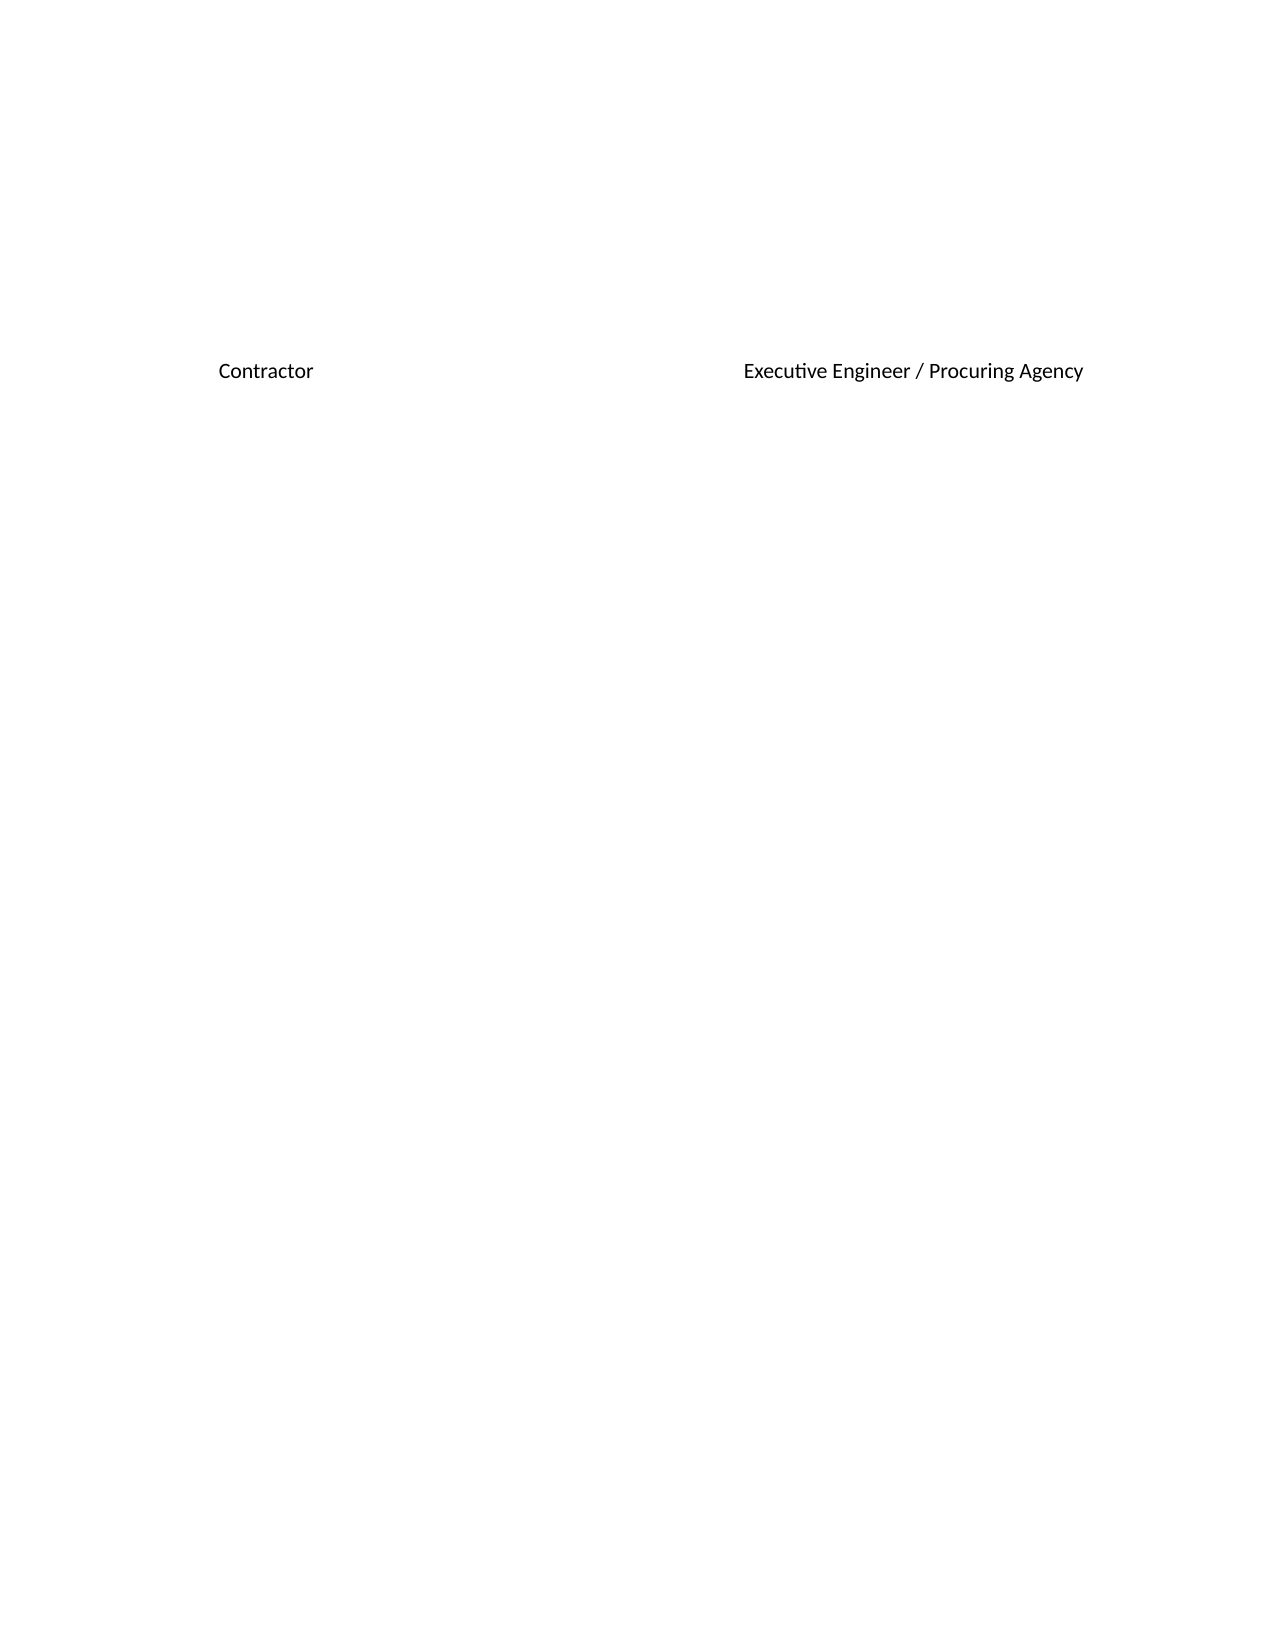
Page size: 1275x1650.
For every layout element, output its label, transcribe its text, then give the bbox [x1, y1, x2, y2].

text Contractor Executive Engineer / Procuring Agency [143, 357, 1169, 384]
